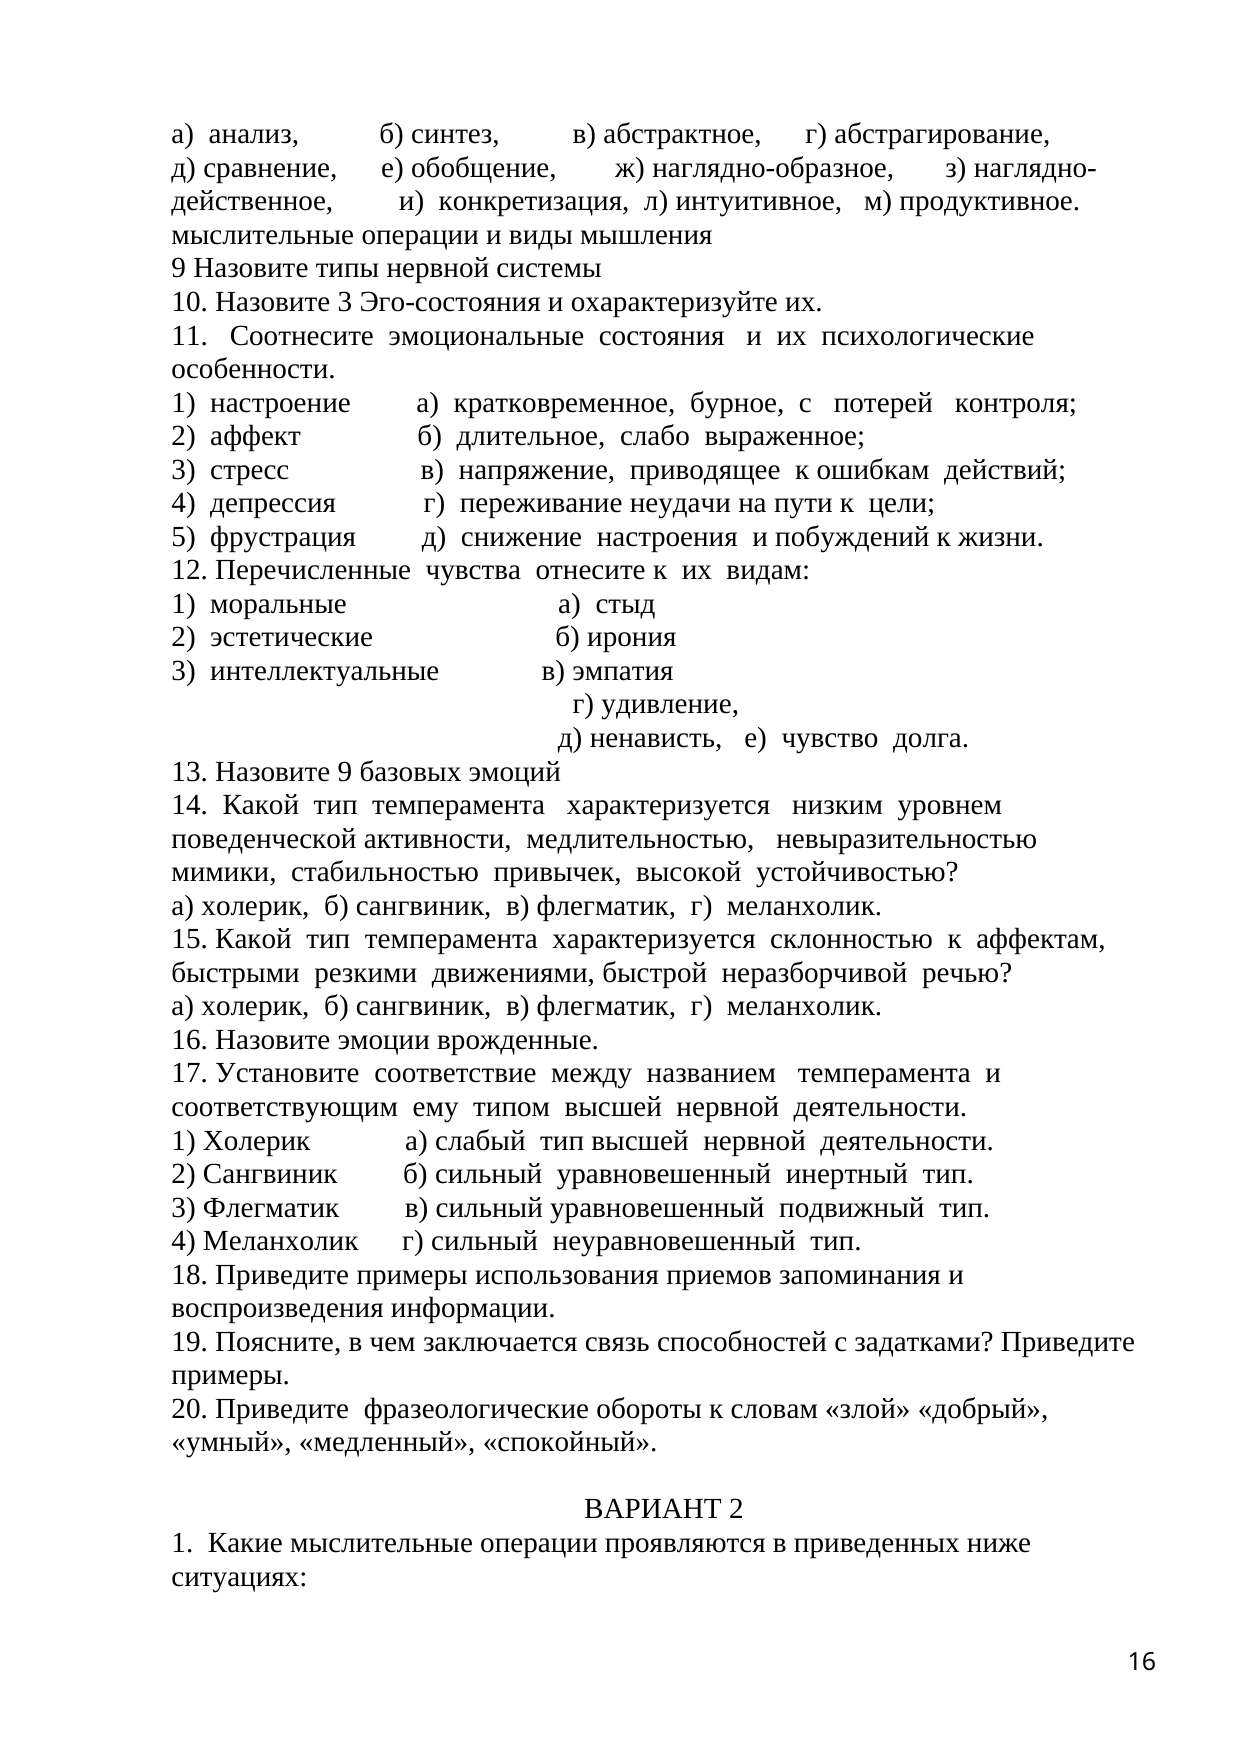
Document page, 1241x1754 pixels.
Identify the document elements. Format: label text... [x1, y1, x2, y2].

text 16. Назовите эмоции врожденные. [171, 1022, 1156, 1056]
text 9 Назовите типы нервной системы [171, 251, 1156, 284]
text 18. Приведите примеры использования приемов запоминания и воспроизведения информации. [171, 1257, 1156, 1324]
text 20. Приведите фразеологические обороты к словам «злой» «добрый», «умный», «медленный», «спокойный». [171, 1391, 1156, 1458]
text 3) интеллектуальные в) эмпатия [171, 653, 1156, 687]
text д) ненависть, е) чувство долга. [171, 720, 1156, 754]
text 14. Какой тип темперамента характеризуется низким уровнем поведенческой активности, медлительностью, невыразительностью мимики, стабильностью привычек, высокой устойчивостью? [171, 787, 1156, 888]
text 19. Поясните, в чем заключается связь способностей с задатками? Приведите примеры. [171, 1324, 1156, 1391]
text 2) эстетические б) ирония [171, 619, 1156, 653]
text д) сравнение, е) обобщение, ж) наглядно-образное, з) наглядно-действенное, и) конкретизация, л) интуитивное, м) продуктивное. мыслительные операции и виды мышления [171, 150, 1156, 251]
text 15. Какой тип темперамента характеризуется склонностью к аффектам, быстрыми резкими движениями, быстрой неразборчивой речью? [171, 921, 1156, 988]
text 11. Соотнесите эмоциональные состояния и их психологические особенности. [171, 318, 1156, 385]
text 1. Какие мыслительные операции проявляются в приведенных ниже ситуациях: [171, 1525, 1156, 1592]
text ВАРИАНТ 2 [171, 1492, 1156, 1525]
text 5) фрустрация д) снижение настроения и побуждений к жизни. [171, 519, 1156, 552]
text 1) Холерик а) слабый тип высшей нервной деятельности. [171, 1123, 1156, 1156]
text г) удивление, [171, 687, 1156, 720]
text 13. Назовите 9 базовых эмоций [171, 754, 1156, 787]
text 1) настроение а) кратковременное, бурное, с потерей контроля; [171, 385, 1156, 418]
text 4) депрессия г) переживание неудачи на пути к цели; [171, 485, 1156, 519]
text а) анализ, б) синтез, в) абстрактное, г) абстрагирование, [171, 116, 1156, 150]
text 3) Флегматик в) сильный уравновешенный подвижный тип. [171, 1190, 1156, 1223]
text 4) Меланхолик г) сильный неуравновешенный тип. [171, 1223, 1156, 1257]
text 17. Установите соответствие между названием темперамента и соответствующим ему типом высшей нервной деятельности. [171, 1056, 1156, 1123]
text 12. Перечисленные чувства отнесите к их видам: [171, 552, 1156, 586]
text 1) моральные а) стыд [171, 586, 1156, 619]
text 3) стресс в) напряжение, приводящее к ошибкам действий; [171, 452, 1156, 485]
text 10. Назовите 3 Эго-состояния и охарактеризуйте их. [171, 284, 1156, 318]
text а) холерик, б) сангвиник, в) флегматик, г) меланхолик. [171, 988, 1156, 1022]
text 2) Сангвиник б) сильный уравновешенный инертный тип. [171, 1156, 1156, 1190]
text а) холерик, б) сангвиник, в) флегматик, г) меланхолик. [171, 888, 1156, 921]
text 2) аффект б) длительное, слабо выраженное; [171, 418, 1156, 452]
